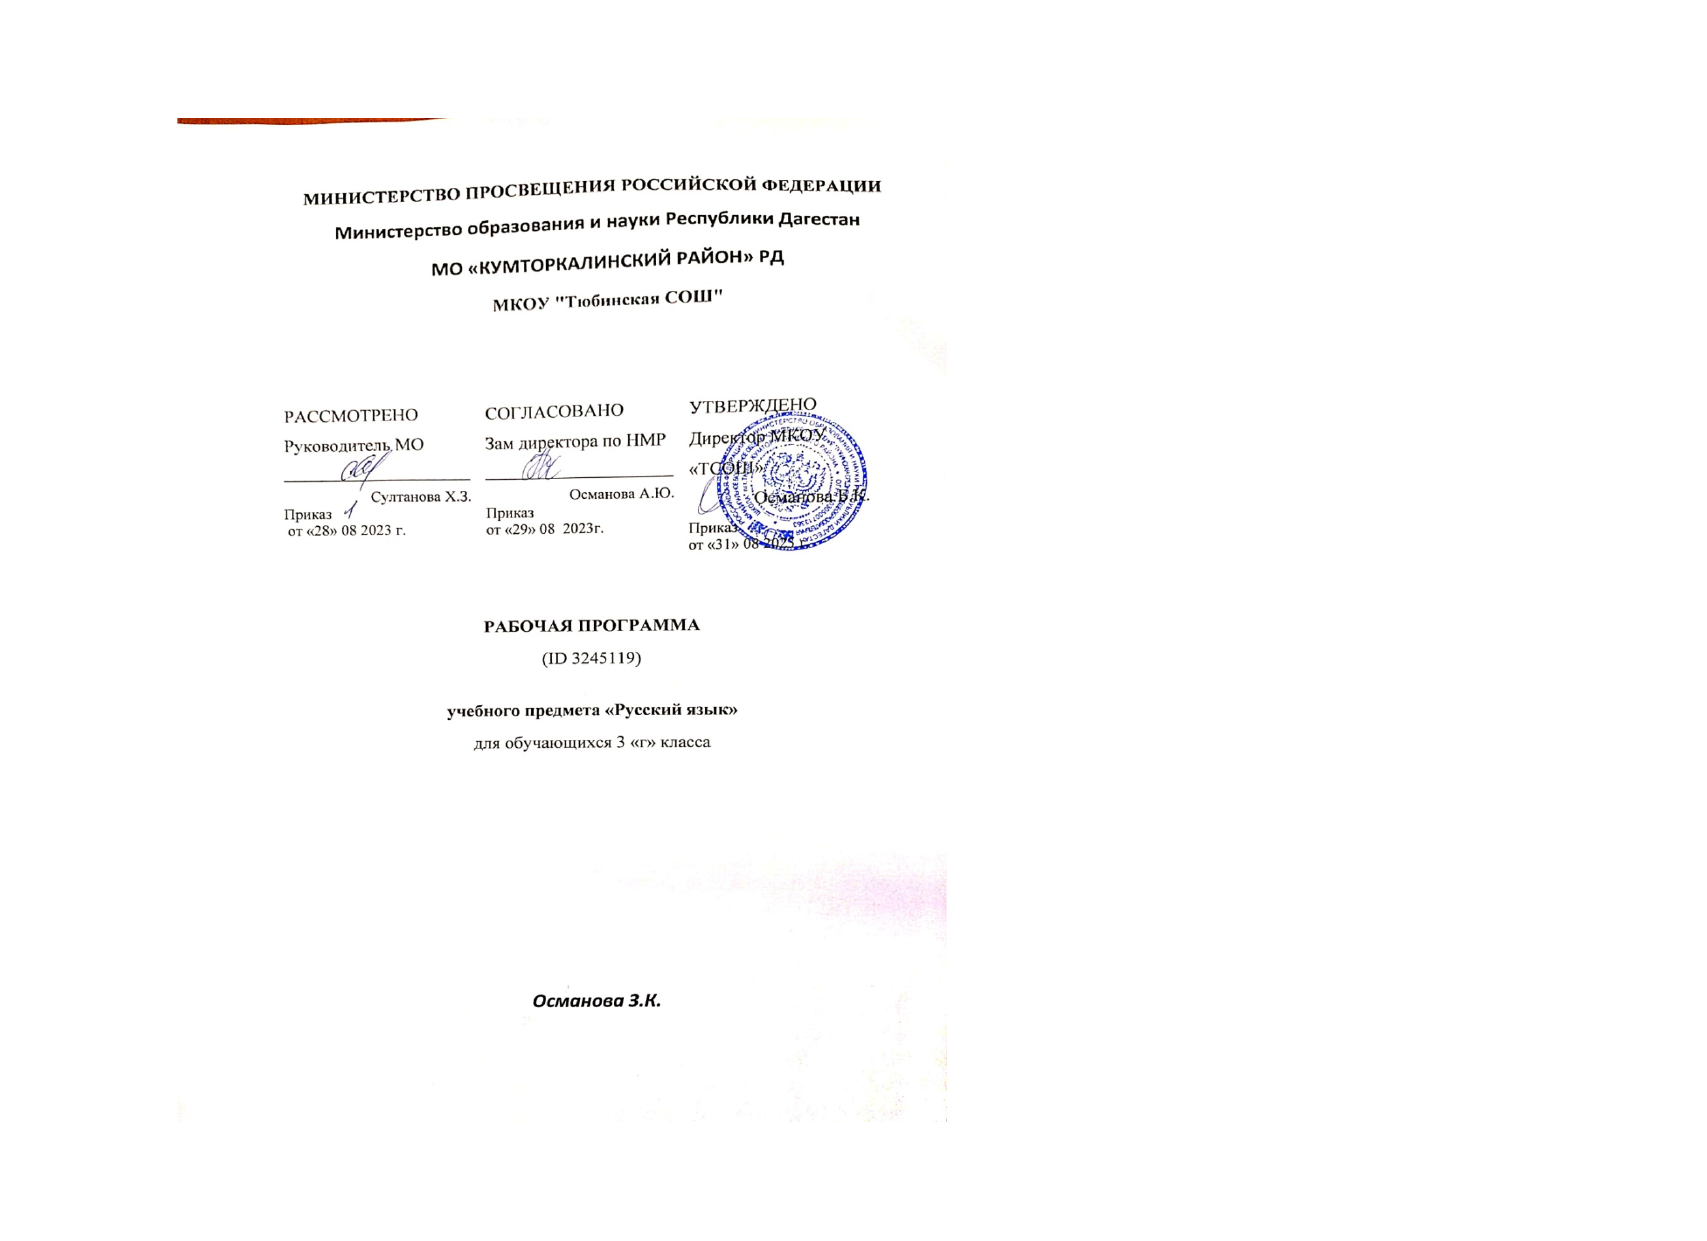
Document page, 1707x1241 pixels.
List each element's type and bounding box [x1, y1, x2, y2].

picture [177, 118, 947, 1122]
